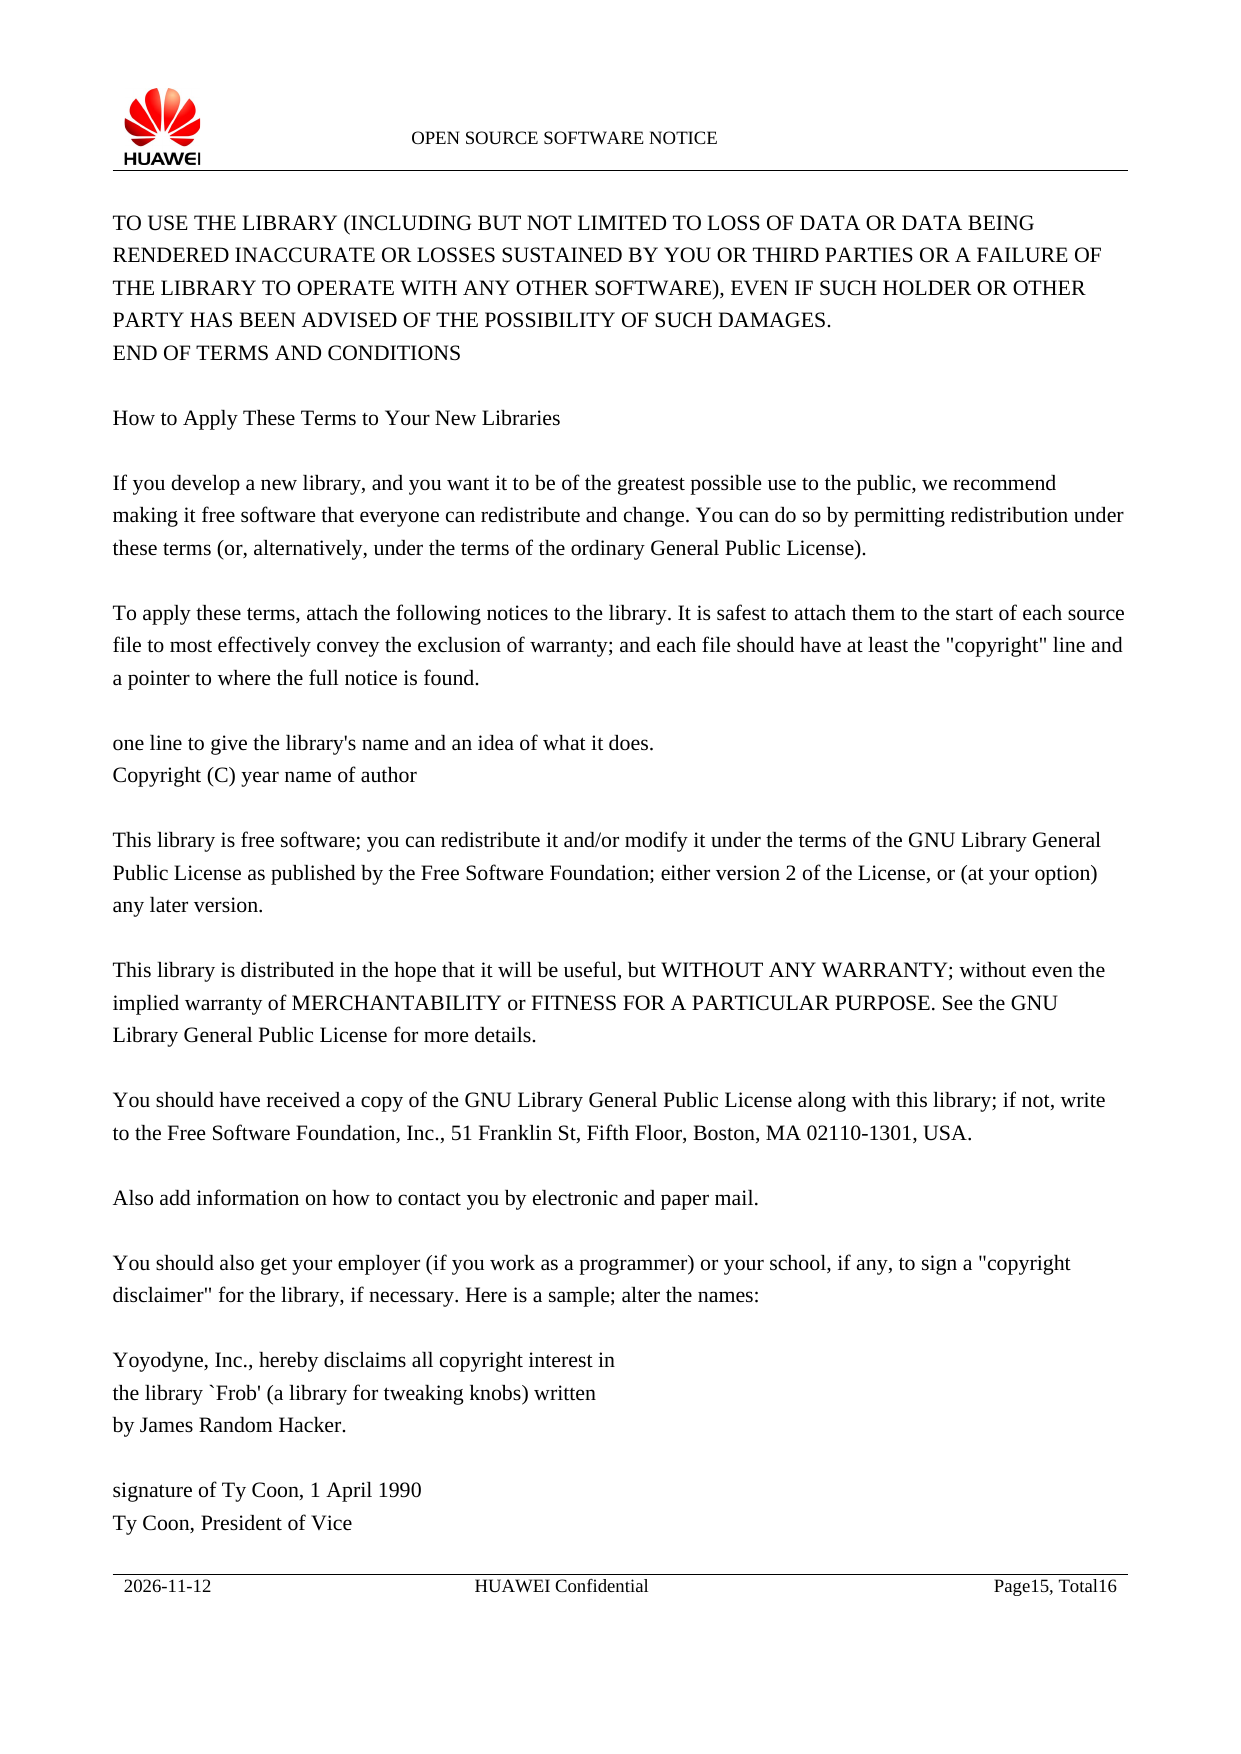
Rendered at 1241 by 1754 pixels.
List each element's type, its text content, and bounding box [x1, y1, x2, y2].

picture [124, 88, 201, 165]
